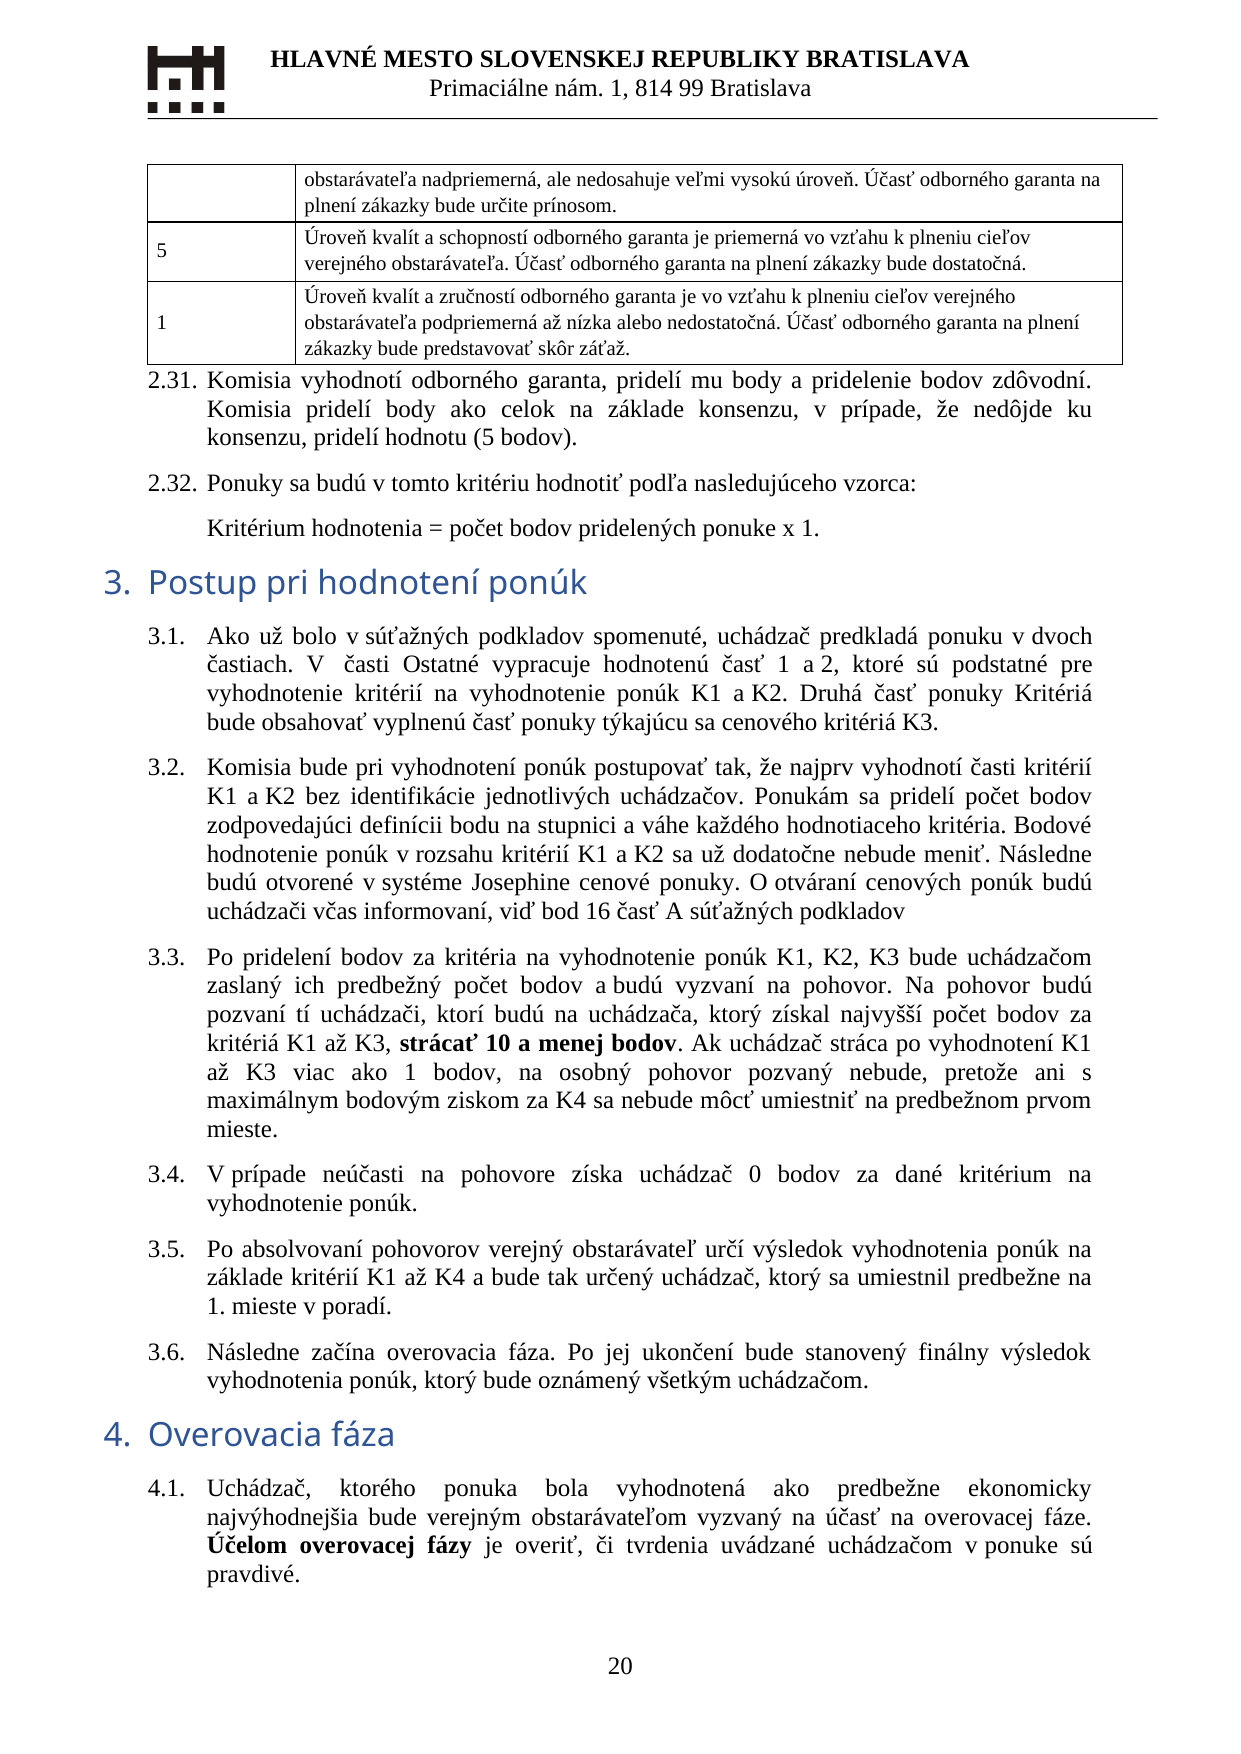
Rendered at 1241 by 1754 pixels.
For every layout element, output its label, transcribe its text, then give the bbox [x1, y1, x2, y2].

list Uchádzač, ktorého ponuka bola vyhodnotená ako predbežne ekonomicky najvýhodnejšia bude verejným obstarávateľom vyzvaný na účasť na overovacej fáze. Účelom overovacej fázy je overiť, či tvrdenia uvádzané uchádzačom v ponuke sú pravdivé. [148, 1473, 1093, 1588]
list Po pridelení bodov za kritéria na vyhodnotenie ponúk K1, K2, K3 bude uchádzačom zaslaný ich predbežný počet bodov a budú vyzvaní na pohovor. Na pohovor budú pozvaní tí uchádzači, ktorí budú na uchádzača, ktorý získal najvyšší počet bodov za kritériá K1 až K3, strácať 10 a menej bodov. Ak uchádzač stráca po vyhodnotení K1 až K3 viac ako 1 bodov, na osobný pohovor pozvaný nebude, pretože ani s maximálnym bodovým ziskom za K4 sa nebude môcť umiestniť na predbežnom prvom mieste. [148, 942, 1093, 1143]
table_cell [296, 165, 1122, 221]
list Komisia bude pri vyhodnotení ponúk postupovať tak, že najprv vyhodnotí časti kritérií K1 a K2 bez identifikácie jednotlivých uchádzačov. Ponukám sa pridelí počet bodov zodpovedajúci definícii bodu na stupnici a váhe každého hodnotiaceho kritéria. Bodové hodnotenie ponúk v rozsahu kritérií K1 a K2 sa už dodatočne nebude meniť. Následne budú otvorené v systéme Josephine cenové ponuky. O otváraní cenových ponúk budú uchádzači včas informovaní, viď bod 16 časť A súťažných podkladov [148, 752, 1093, 925]
picture [147, 46, 225, 113]
list Po absolvovaní pohovorov verejný obstarávateľ určí výsledok vyhodnotenia ponúk na základe kritérií K1 až K4 a bude tak určený uchádzač, ktorý sa umiestnil predbežne na 1. mieste v poradí. [148, 1234, 1093, 1320]
list Ponuky sa budú v tomto kritériu hodnotiť podľa nasledujúceho vzorca: [148, 468, 1093, 497]
table_cell 8 [148, 165, 295, 221]
list Ako už bolo v súťažných podkladov spomenuté, uchádzač predkladá ponuku v dvoch častiach. V časti Ostatné vypracuje hodnotenú časť 1 a 2, ktoré sú podstatné pre vyhodnotenie kritérií na vyhodnotenie ponúk K1 a K2. Druhá časť ponuky Kritériá bude obsahovať vyplnenú časť ponuky týkajúcu sa cenového kritériá K3. [148, 621, 1093, 736]
table_cell 5 [148, 223, 295, 281]
subtitle Overovacia fáza [103, 1411, 1093, 1456]
list V prípade neúčasti na pohovore získa uchádzač 0 bodov za dané kritérium na vyhodnotenie ponúk. [148, 1159, 1093, 1217]
list Kritérium hodnotenia = počet bodov pridelených ponuke x 1. [207, 513, 1093, 542]
table_cell Úroveň kvalít a schopností odborného garanta je priemerná vo vzťahu k plneniu cieľov verejného obstarávateľa. Účasť odborného garanta na plnení zákazky bude dostatočná. [296, 223, 1122, 281]
list Komisia vyhodnotí odborného garanta, pridelí mu body a pridelenie bodov zdôvodní. Komisia pridelí body ako celok na základe konsenzu, v prípade, že nedôjde ku konsenzu, pridelí hodnotu (5 bodov). [148, 365, 1093, 451]
subtitle Postup pri hodnotení ponúk [103, 559, 1093, 604]
table_cell 1 [148, 282, 295, 364]
list Následne začína overovacia fáza. Po jej ukončení bude stanovený finálny výsledok vyhodnotenia ponúk, ktorý bude oznámený všetkým uchádzačom. [148, 1337, 1093, 1394]
table_cell Úroveň kvalít a zručností odborného garanta je vo vzťahu k plneniu cieľov verejného obstarávateľa podpriemerná až nízka alebo nedostatočná. Účasť odborného garanta na plnení zákazky bude predstavovať skôr záťaž. [296, 282, 1122, 364]
